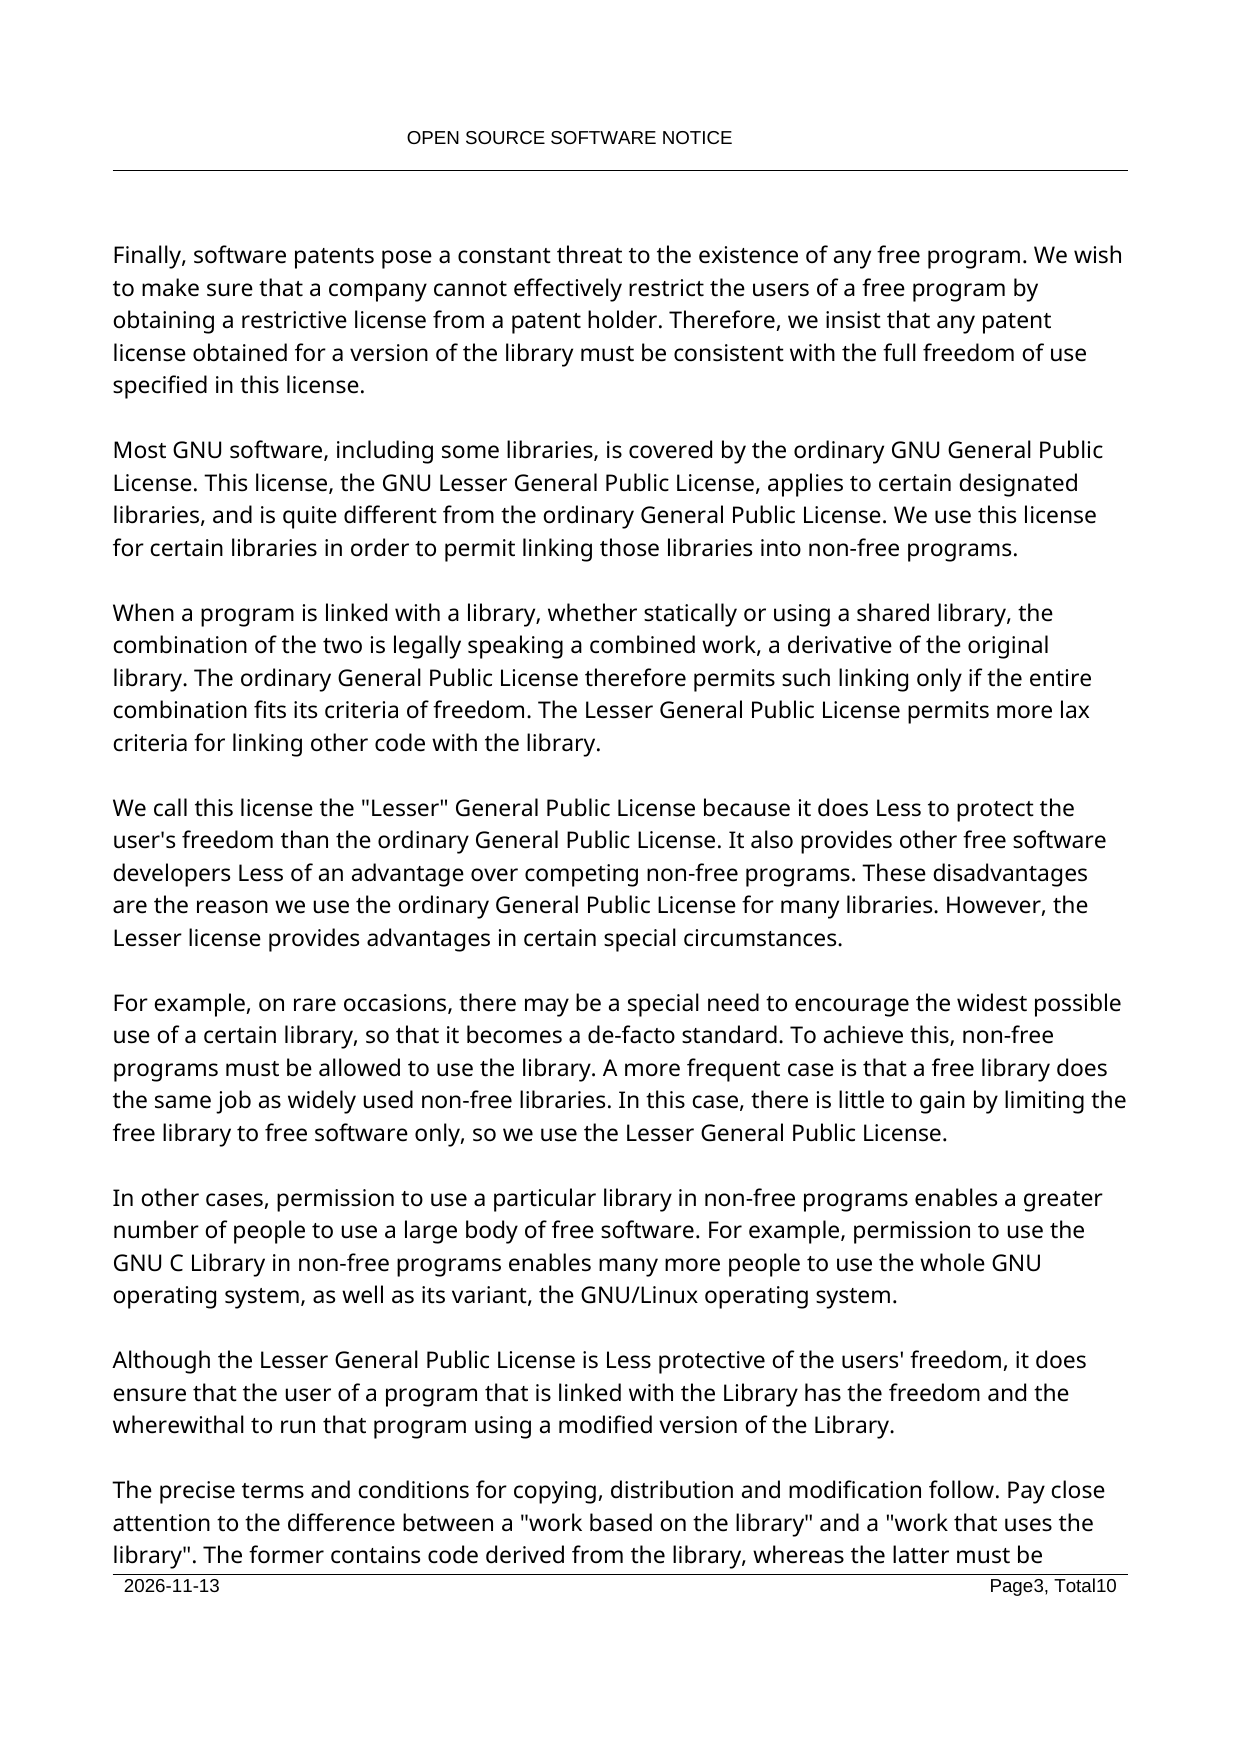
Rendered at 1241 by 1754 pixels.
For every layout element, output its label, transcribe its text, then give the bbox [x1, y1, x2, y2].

text Most GNU software, including some libraries, is covered by the ordinary GNU General Public License. This license, the GNU Lesser General Public License, applies to certain designated libraries, and is quite different from the ordinary General Public License. We use this license for certain libraries in order to permit linking those libraries into non-free programs. [112, 434, 1128, 564]
text When a program is linked with a library, whether statically or using a shared library, the combination of the two is legally speaking a combined work, a derivative of the original library. The ordinary General Public License therefore permits such linking only if the entire combination fits its criteria of freedom. The Lesser General Public License permits more lax criteria for linking other code with the library. [112, 596, 1128, 759]
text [112, 1474, 1128, 1571]
text In other cases, permission to use a particular library in non-free programs enables a greater number of people to use a large body of free software. For example, permission to use the GNU C Library in non-free programs enables many more people to use the whole GNU operating system, as well as its variant, the GNU/Linux operating system. [112, 1181, 1128, 1311]
text Finally, software patents pose a constant threat to the existence of any free program. We wish to make sure that a company cannot effectively restrict the users of a free program by obtaining a restrictive license from a patent holder. Therefore, we insist that any patent license obtained for a version of the library must be consistent with the full freedom of use specified in this license. [112, 239, 1128, 401]
text For example, on rare occasions, there may be a special need to encourage the widest possible use of a certain library, so that it becomes a de-facto standard. To achieve this, non-free programs must be allowed to use the library. A more frequent case is that a free library does the same job as widely used non-free libraries. In this case, there is little to gain by limiting the free library to free software only, so we use the Lesser General Public License. [112, 986, 1128, 1149]
text Although the Lesser General Public License is Less protective of the users' freedom, it does ensure that the user of a program that is linked with the Library has the freedom and the wherewithal to run that program using a modified version of the Library. [112, 1344, 1128, 1441]
text We call this license the "Lesser" General Public License because it does Less to protect the user's freedom than the ordinary General Public License. It also provides other free software developers Less of an advantage over competing non-free programs. These disadvantages are the reason we use the ordinary General Public License for many libraries. However, the Lesser license provides advantages in certain special circumstances. [112, 791, 1128, 954]
